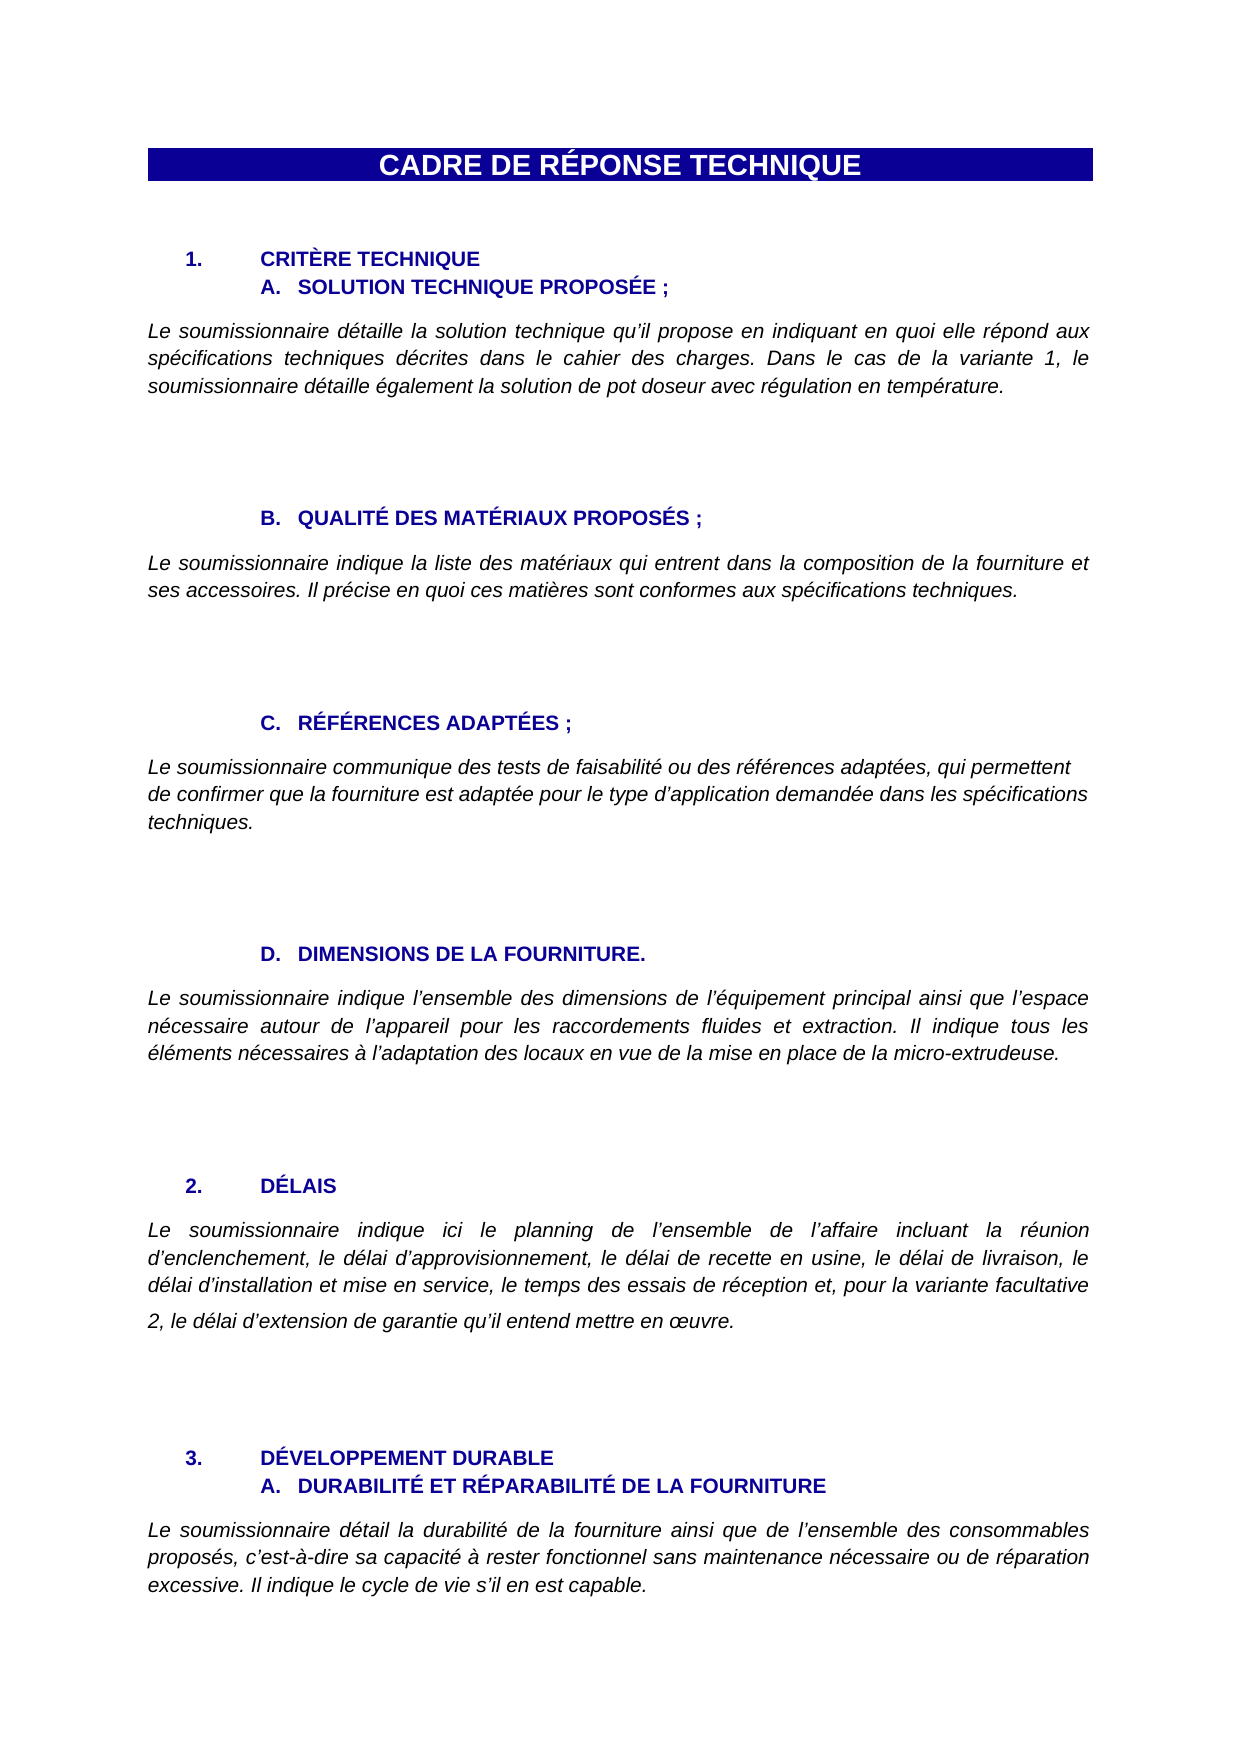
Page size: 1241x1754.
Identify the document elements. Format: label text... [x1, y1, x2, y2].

text Le soumissionnaire communique des tests de faisabilité ou des références adaptées, qui permettent de confirmer que la fourniture est adaptée pour le type d’application demandée dans les spécifications techniques. [148, 754, 1093, 833]
list Développement durable [185, 1446, 1093, 1470]
list Dimensions de la fourniture. [260, 942, 1093, 966]
list Références adaptées ; [260, 710, 1093, 734]
text Le soumissionnaire détail la durabilité de la fourniture ainsi que de l’ensemble des consommables proposés, c’est-à-dire sa capacité à rester fonctionnel sans maintenance nécessaire ou de réparation excessive. Il indique le cycle de vie s’il en est capable. [148, 1518, 1093, 1597]
text CADRE DE RéPONSE TECHNIQUE [148, 148, 1093, 181]
list Solution technique proposée ; [260, 274, 1093, 298]
list Durabilité et réparabilité de la fourniture [260, 1473, 1093, 1497]
list Délais [185, 1174, 1093, 1198]
text Le soumissionnaire indique ici le planning de l’ensemble de l’affaire incluant la réunion d’enclenchement, le délai d’approvisionnement, le délai de recette en usine, le délai de livraison, le délai d’installation et mise en service, le temps des essais de réception et, pour la variante facultative 2, le délai d’extension de garantie qu’il entend mettre en œuvre. [148, 1218, 1093, 1336]
list Critère technique [185, 247, 1093, 271]
text Le soumissionnaire indique la liste des matériaux qui entrent dans la composition de la fourniture et ses accessoires. Il précise en quoi ces matières sont conformes aux spécifications techniques. [148, 550, 1093, 602]
text Le soumissionnaire détaille la solution technique qu’il propose en indiquant en quoi elle répond aux spécifications techniques décrites dans le cahier des charges. Dans le cas de la variante 1, le soumissionnaire détaille également la solution de pot doseur avec régulation en température. [148, 319, 1093, 398]
text Le soumissionnaire indique l’ensemble des dimensions de l’équipement principal ainsi que l’espace nécessaire autour de l’appareil pour les raccordements fluides et extraction. Il indique tous les éléments nécessaires à l’adaptation des locaux en vue de la mise en place de la micro-extrudeuse. [148, 986, 1093, 1065]
list Qualité des matériaux proposés ; [260, 506, 1093, 530]
